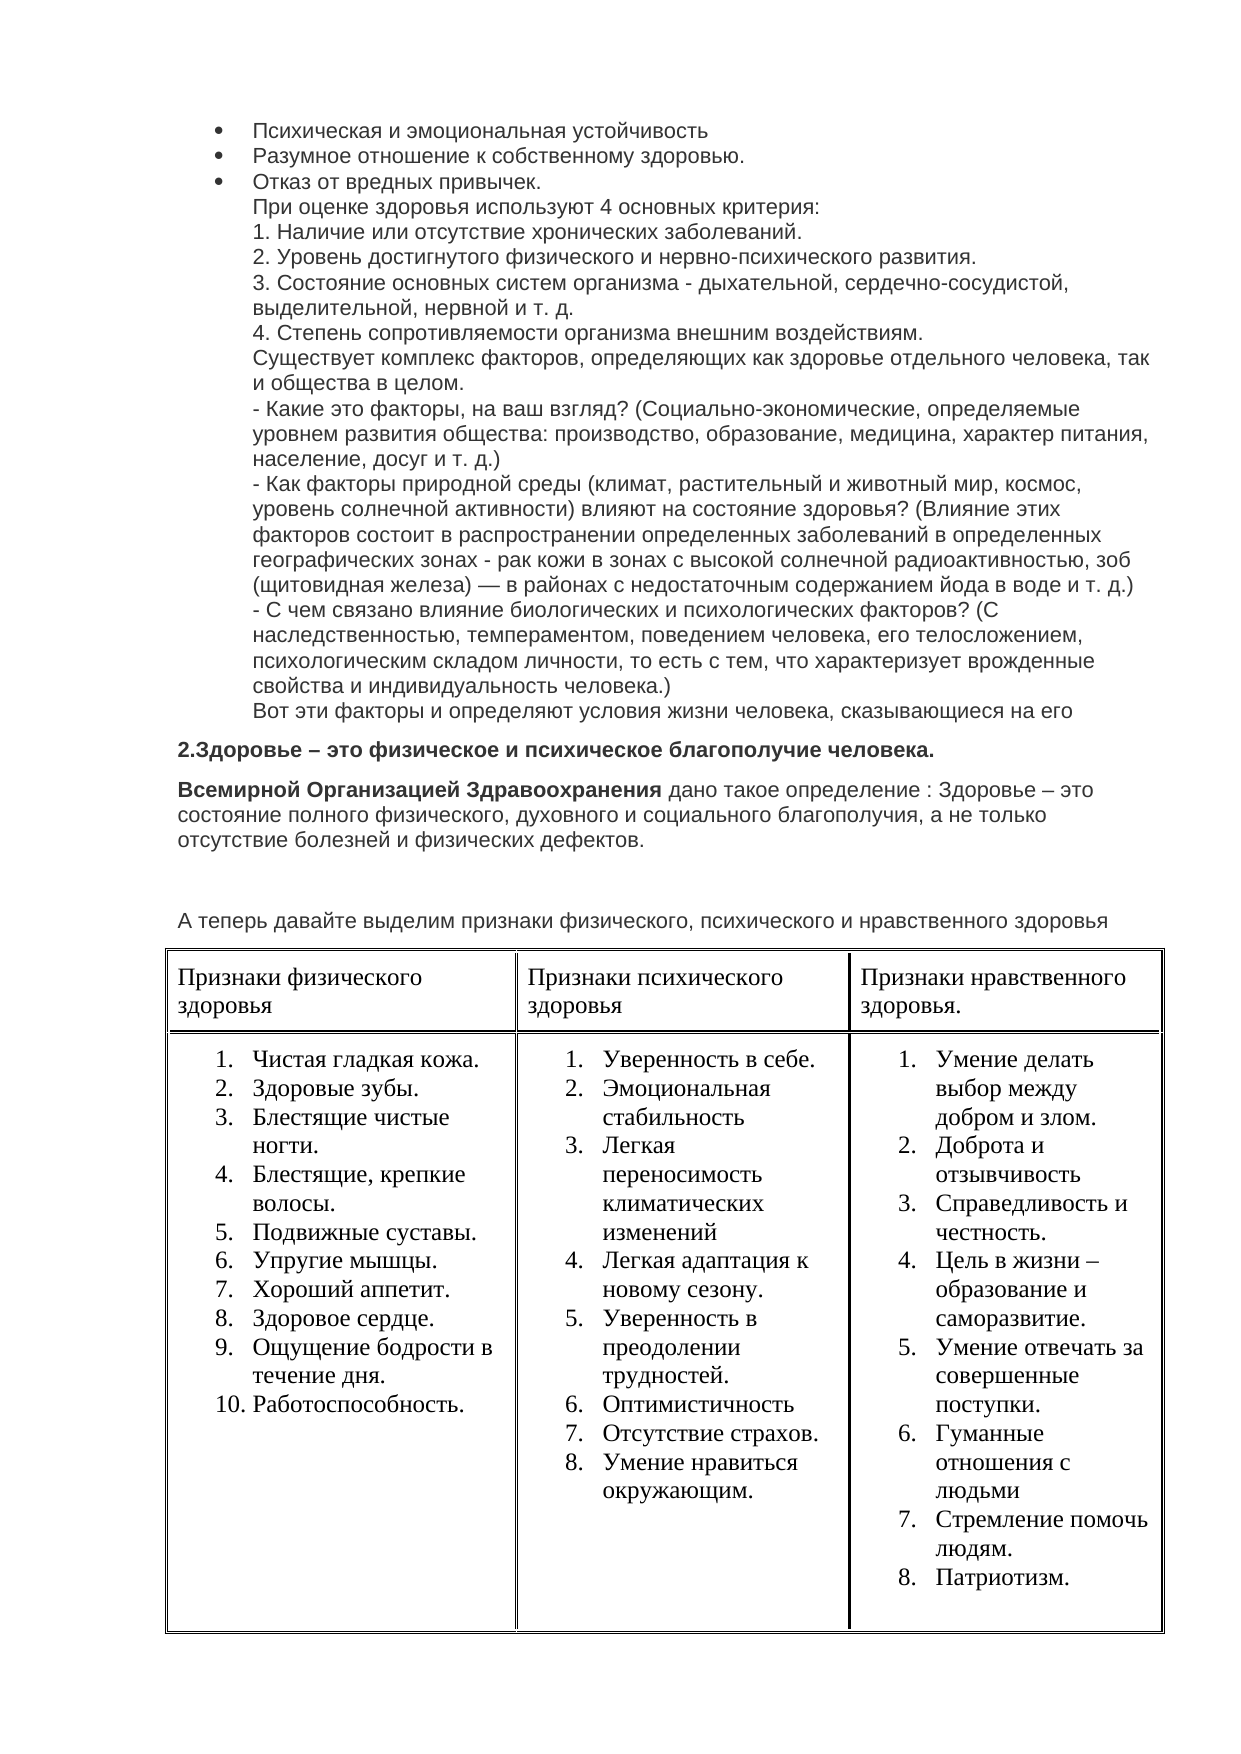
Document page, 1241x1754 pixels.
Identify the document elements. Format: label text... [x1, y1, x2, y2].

text 2.Здоровье – это физическое и психическое благополучие человека. [177, 737, 1152, 762]
text Всемирной Организацией Здравоохранения дано такое определение : Здоровье – это состояние полного физического, духовного и социального благополучия, а не только отсутствие болезней и физических дефектов. [177, 776, 1152, 852]
list - Какие это факторы, на ваш взгляд? (Социально-экономические, определяемые уровнем развития общества: производство, образование, медицина, характер питания, население, досуг и т. д.) [252, 395, 1152, 471]
list Отказ от вредных привычек. [215, 168, 1152, 194]
table_header Признаки психического здоровья [516, 951, 849, 1030]
list 4. Степень сопротивляемости организма внешним воздействиям. [252, 320, 1152, 345]
list - Как факторы природной среды (климат, растительный и животный мир, космос, уровень солнечной активности) влияют на состояние здоровья? (Влияние этих факторов состоит в распространении определенных заболеваний в определенных географических зонах - рак кожи в зонах с высокой солнечной радиоактивностью, зоб (щитовидная железа) — в районах с недостаточным содержанием йода в воде и т. д.) [252, 471, 1152, 597]
table_header Признаки нравственного здоровья. [849, 951, 1161, 1030]
table_cell Уверенность в себе. Эмоциональная стабильность Легкая переносимость климатических изменений Легкая адаптация к новому сезону. Уверенность в преодолении трудностей. Оптимистичность Отсутствие страхов. Умение нравиться окружающим. [516, 1034, 849, 1631]
list 2. Уровень достигнутого физического и нервно-психического развития. [252, 244, 1152, 269]
list 3. Состояние основных систем организма - дыхательной, сердечно-сосудистой, выделительной, нервной и т. д. [252, 269, 1152, 320]
list При оценке здоровья используют 4 основных критерия: [252, 194, 1152, 219]
list Разумное отношение к собственному здоровью. [215, 143, 1152, 168]
list 1. Наличие или отсутствие хронических заболеваний. [252, 219, 1152, 244]
list - С чем связано влияние биологических и психологических факторов? (С наследственностью, темпераментом, поведением человека, его телосложением, психологическим складом личности, то есть с тем, что характеризует врожденные свойства и индивидуальность человека.) [252, 597, 1152, 698]
table_cell Чистая гладкая кожа. Здоровые зубы. Блестящие чистые ногти. Блестящие, крепкие волосы. Подвижные суставы. Упругие мышцы. Хороший аппетит. Здоровое сердце. Ощущение бодрости в течение дня. Работоспособность. [168, 1030, 516, 1631]
list Вот эти факторы и определяют условия жизни человека, сказывающиеся на его [252, 698, 1152, 723]
list Психическая и эмоциональная устойчивость [215, 118, 1152, 143]
table_header Признаки физического здоровья [168, 951, 516, 1030]
list Существует комплекс факторов, определяющих как здоровье отдельного человека, так и общества в целом. [252, 345, 1152, 395]
table_cell Умение делать выбор между добром и злом. Доброта и отзывчивость Справедливость и честность. Цель в жизни – образование и саморазвитие. Умение отвечать за совершенные поступки. Гуманные отношения с людьми Стремление помочь людям. Патриотизм. [849, 1030, 1162, 1631]
text А теперь давайте выделим признаки физического, психического и нравственного здоровья [177, 908, 1152, 933]
